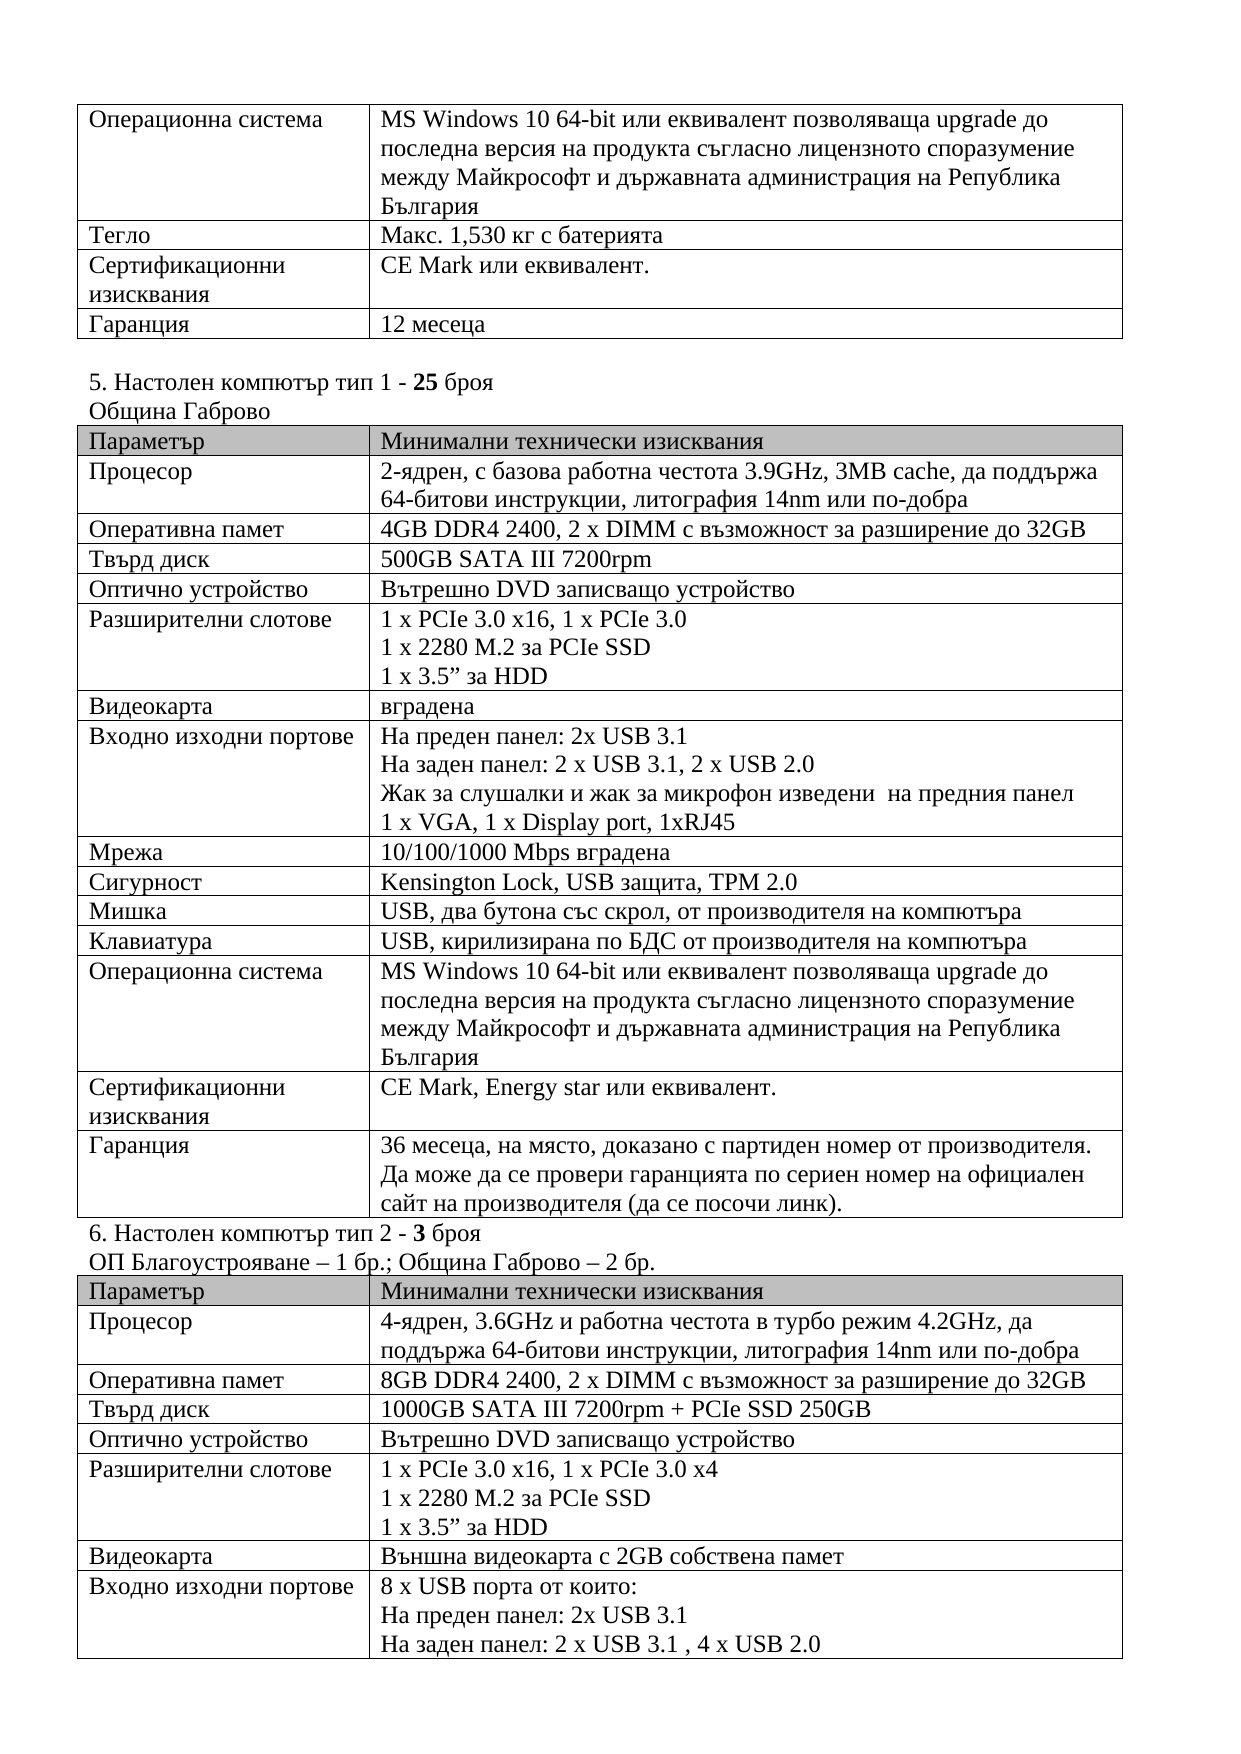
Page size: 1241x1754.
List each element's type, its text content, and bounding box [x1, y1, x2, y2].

table_cell 4-ядрен, 3.6GHz и работна честота в турбо режим 4.2GHz, да поддържа 64-битови инструкции, литография 14nm или по-добра [370, 1306, 1122, 1364]
text Община Габрово [89, 396, 1093, 425]
table_cell Оперативна памет [78, 514, 369, 543]
table_cell Сертификационни изисквания [78, 1072, 369, 1129]
table_cell 4GB DDR4 2400, 2 x DIMM с възможност за разширение до 32GB [370, 514, 1122, 543]
table_cell MS Windows 10 64-bit или еквивалент позволяваща upgrade до последна версия на продукта съгласно лицензното споразумение между Майкрософт и държавната администрация на Република България [370, 105, 1122, 219]
table_header Минимални технически изисквания [370, 426, 1122, 455]
table_cell 2-ядрен, с базова работна честота 3.9GHz, 3MB cache, да поддържа 64-битови инструкции, литография 14nm или по-добра [370, 456, 1122, 513]
table_cell вградена [370, 691, 1122, 720]
table_cell Сертификационни изисквания [78, 250, 369, 308]
table_cell 1 х PCIe 3.0 x16, 1 х PCIe 3.0 x4 1 x 2280 M.2 за PCIe SSD 1 x 3.5” за HDD [370, 1454, 1122, 1540]
table_cell 1 х PCIe 3.0 x16, 1 х PCIe 3.0 1 x 2280 M.2 за PCIe SSD 1 x 3.5” за HDD [370, 604, 1122, 690]
table_cell Оптично устройство [78, 574, 369, 603]
table_cell Процесор [78, 456, 369, 513]
table_cell Вътрешно DVD записващо устройство [370, 574, 1122, 603]
table_cell 1000GB SATA III 7200rpm + PCIe SSD 250GB [370, 1395, 1122, 1423]
table_cell CE Mark или еквивалент. [370, 250, 1122, 308]
table_cell 500GB SATA III 7200rpm [370, 544, 1122, 573]
text ОП Благоустрояване – 1 бр.; Община Габрово – 2 бр. [89, 1247, 1093, 1275]
table_header Параметър [78, 426, 369, 455]
table_cell Гаранция [78, 1131, 369, 1217]
table_cell Оптично устройство [78, 1424, 369, 1453]
table_cell 12 месеца [370, 309, 1122, 338]
table_cell Мишка [78, 896, 369, 925]
table_cell Видеокарта [78, 691, 369, 720]
table_cell Мрежа [78, 837, 369, 866]
table_cell Оперативна памет [78, 1365, 369, 1393]
table_cell Твърд диск [78, 544, 369, 573]
table_cell Тегло [78, 221, 369, 249]
table_cell 36 месеца, на място, доказано с партиден номер от производителя. Да може да се провери гаранцията по сериен номер на официален сайт на производителя (да се посочи линк). [370, 1131, 1122, 1217]
table_cell Операционна система [78, 956, 369, 1071]
table_cell Видеокарта [78, 1541, 369, 1570]
text 6. Настолен компютър тип 2 - 3 броя [89, 1218, 1093, 1247]
table_cell 10/100/1000 Mbps вградена [370, 837, 1122, 866]
table_cell Процесор [78, 1306, 369, 1364]
table_cell USB, кирилизирана по БДС от производителя на компютъра [370, 926, 1122, 955]
table_cell 8GB DDR4 2400, 2 x DIMM с възможност за разширение до 32GB [370, 1365, 1122, 1393]
table_cell USB, два бутона със скрол, от производителя на компютъра [370, 896, 1122, 925]
table_cell Гаранция [78, 309, 369, 338]
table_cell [370, 1571, 1122, 1657]
table_cell Външна видеокарта с 2GB собствена памет [370, 1541, 1122, 1570]
table_cell Операционна система [78, 105, 369, 219]
table_cell Клавиатура [78, 926, 369, 955]
table_cell Входно изходни портове [78, 721, 369, 836]
table_cell Разширителни слотове [78, 1454, 369, 1540]
table_header Минимални технически изисквания [370, 1276, 1122, 1305]
table_cell Kensington Lock, USB защита, TPM 2.0 [370, 867, 1122, 895]
table_cell Твърд диск [78, 1395, 369, 1423]
table_cell Разширителни слотове [78, 604, 369, 690]
table_cell На преден панел: 2x USB 3.1 На заден панел: 2 х USB 3.1, 2 х USB 2.0 Жак за слушалки и жак за микрофон изведени на предния панел 1 x VGA, 1 x Display port, 1хRJ45 [370, 721, 1122, 836]
text 5. Настолен компютър тип 1 - 25 броя [89, 367, 1093, 396]
table_cell MS Windows 10 64-bit или еквивалент позволяваща upgrade до последна версия на продукта съгласно лицензното споразумение между Майкрософт и държавната администрация на Република България [370, 956, 1122, 1071]
table_cell CE Mark, Energy star или еквивалент. [370, 1072, 1122, 1129]
table_header Параметър [78, 1276, 369, 1305]
table_cell Сигурност [78, 867, 369, 895]
table_cell Макс. 1,530 кг с батерията [370, 221, 1122, 249]
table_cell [78, 1571, 369, 1657]
table_cell Вътрешно DVD записващо устройство [370, 1424, 1122, 1453]
